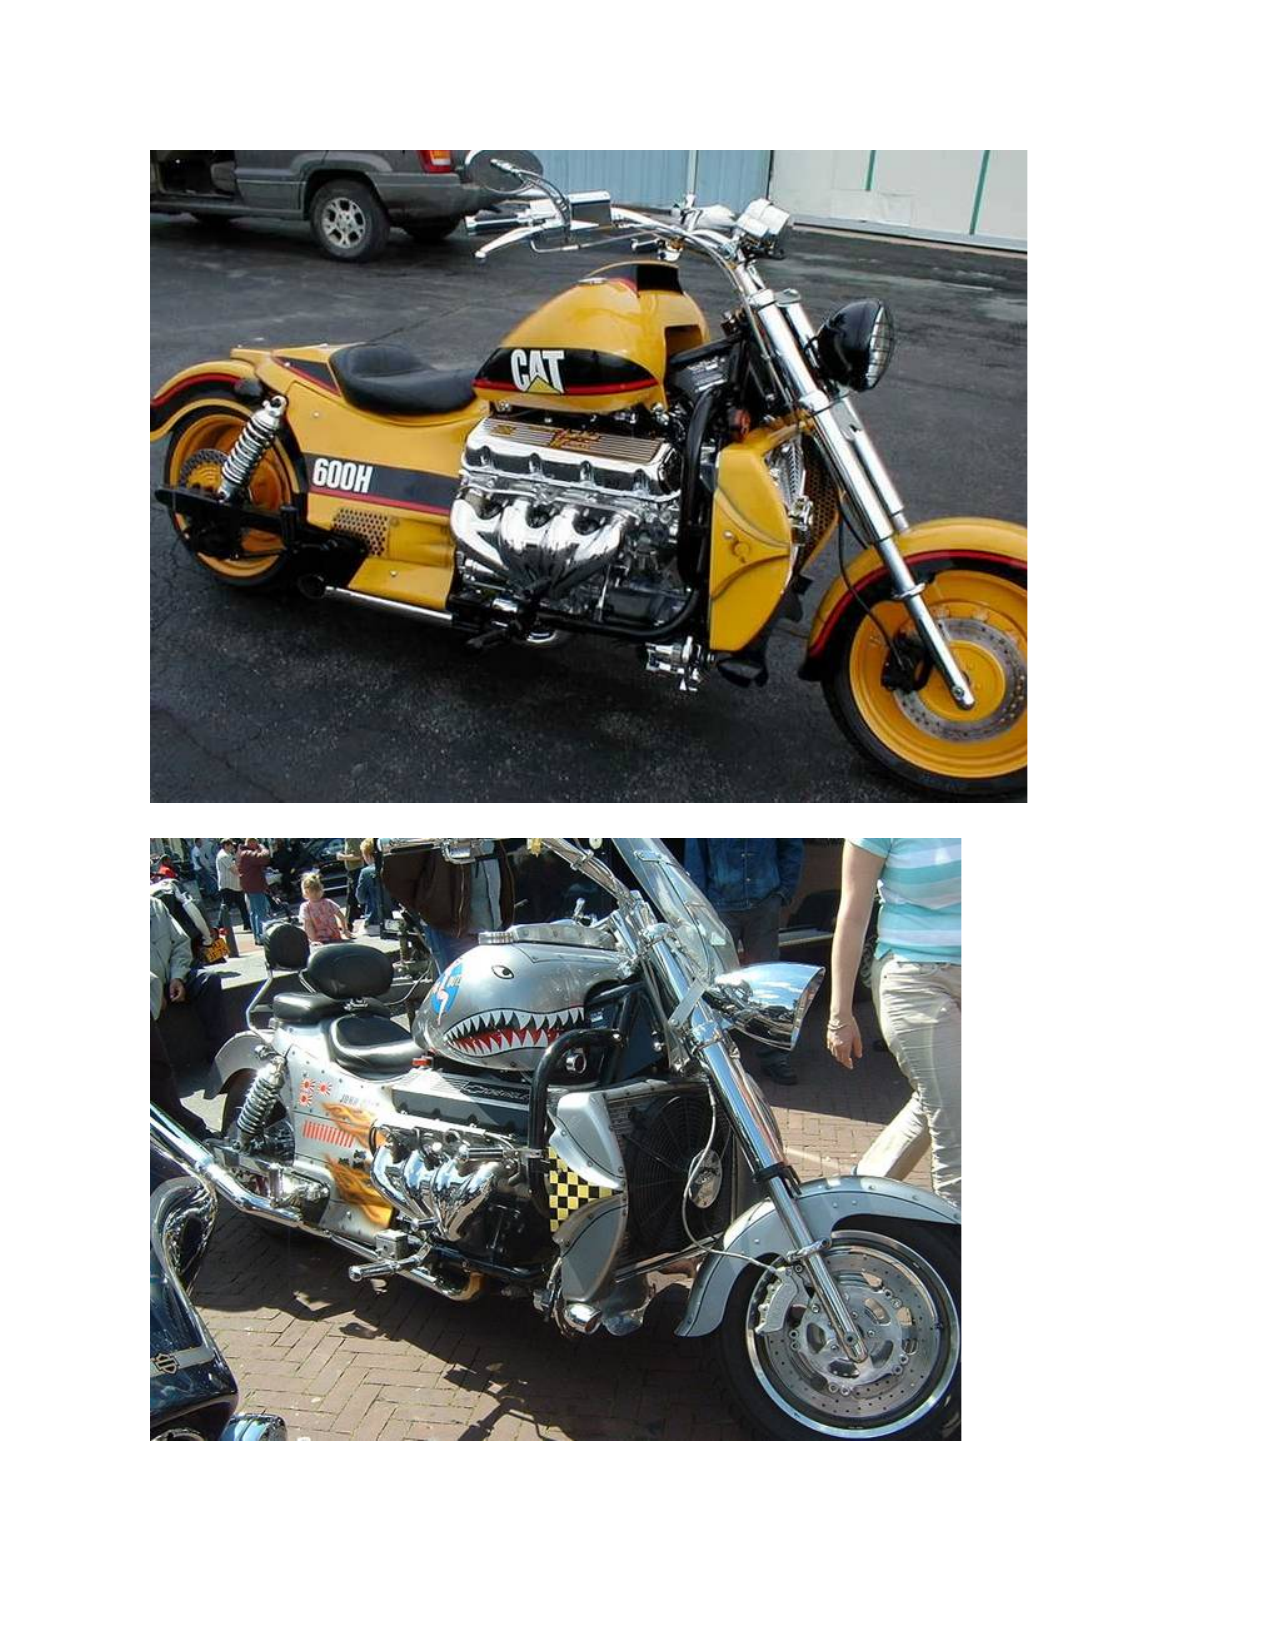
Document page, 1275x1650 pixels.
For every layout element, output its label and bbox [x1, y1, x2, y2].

picture [150, 150, 1028, 803]
table_cell [150, 150, 1125, 1477]
picture [150, 838, 962, 1441]
